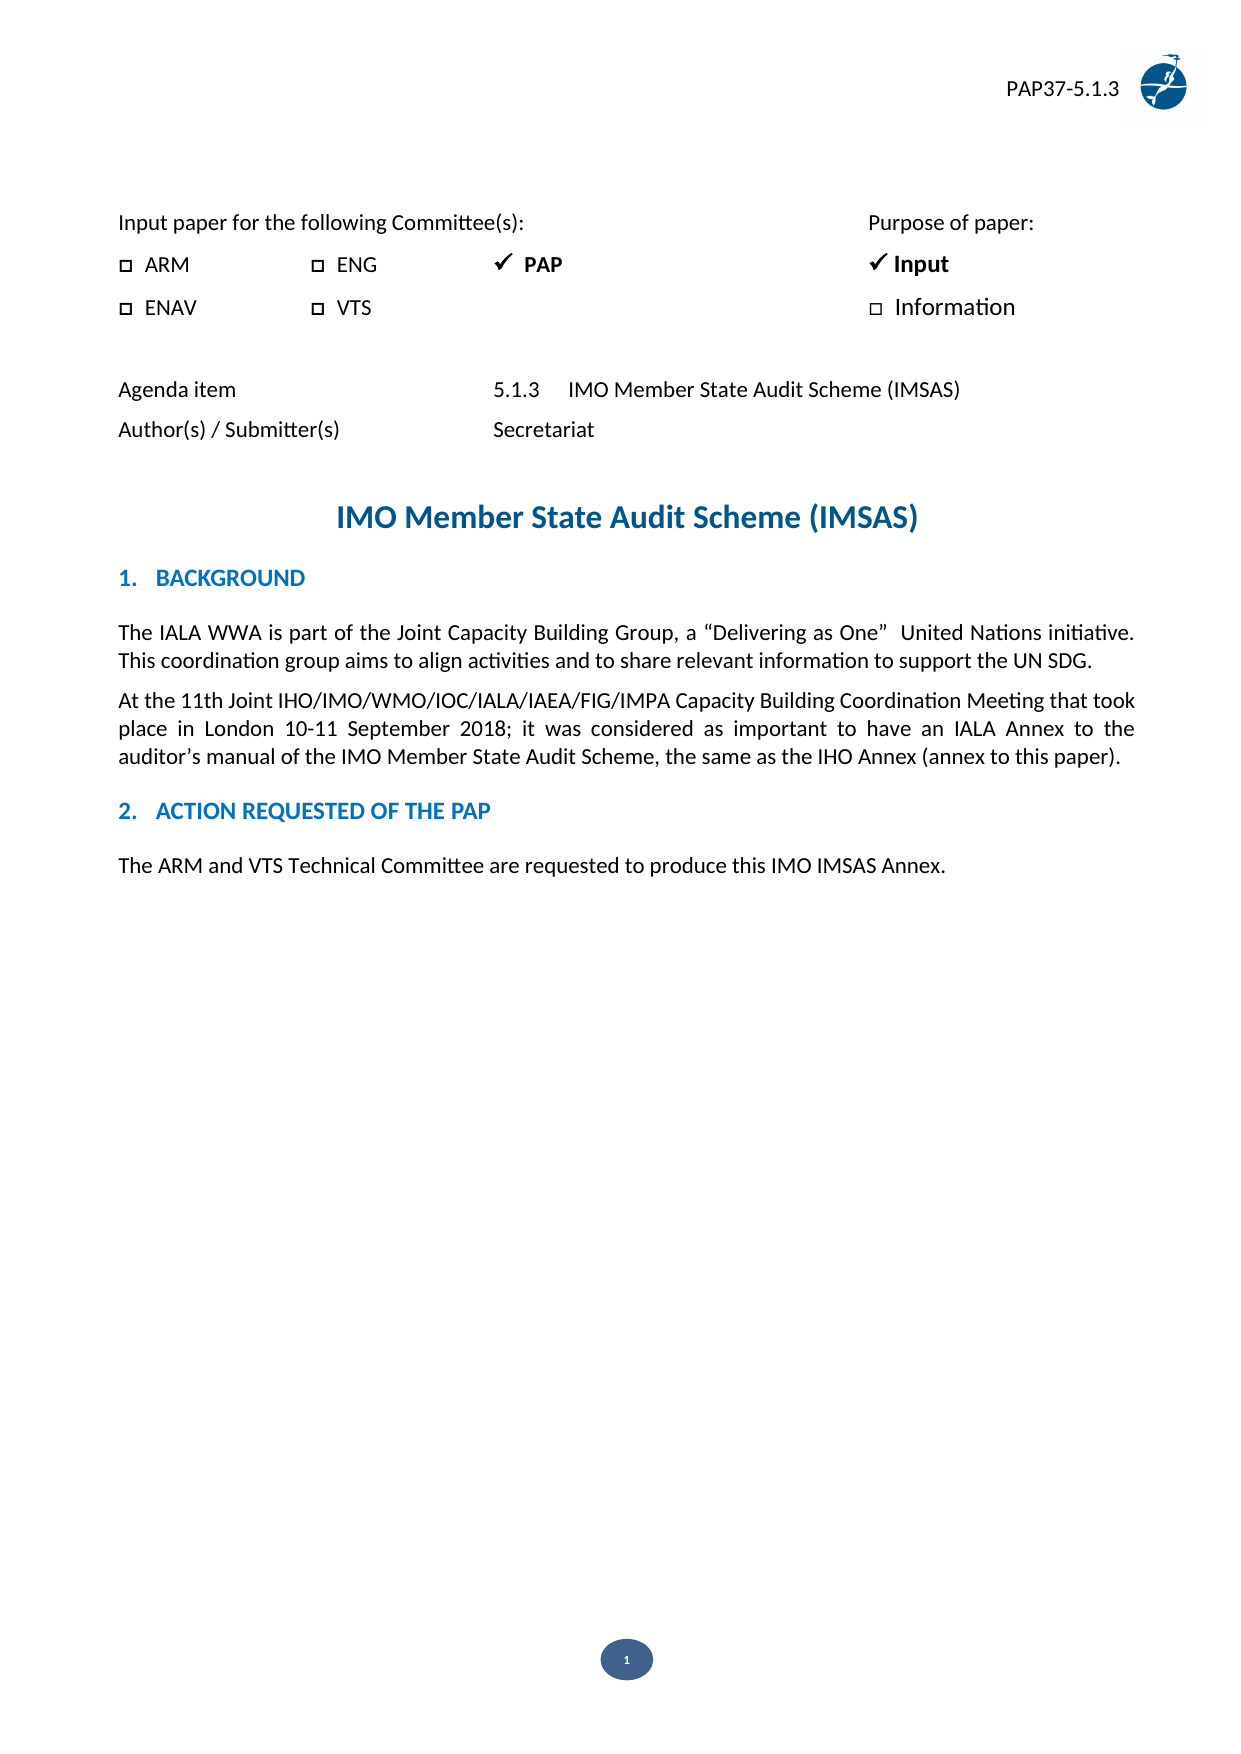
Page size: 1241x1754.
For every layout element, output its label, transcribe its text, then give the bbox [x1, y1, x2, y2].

picture [1118, 46, 1207, 134]
text Agenda item 5.1.3 IMO Member State Audit Scheme (IMSAS) [118, 375, 1137, 403]
subtitle Action requested of the PAP [118, 795, 1137, 826]
text Input paper for the following Committee(s): Purpose of paper: [118, 208, 1137, 236]
title IMO Member State Audit Scheme (IMSAS) [118, 497, 1137, 537]
text At the 11th Joint IHO/IMO/WMO/IOC/IALA/IAEA/FIG/IMPA Capacity Building Coordination Meeting that took place in London 10-11 September 2018; it was considered as important to have an IALA Annex to the auditor’s manual of the IMO Member State Audit Scheme, the same as the IHO Annex (annex to this paper). [118, 686, 1137, 770]
text Author(s) / Submitter(s) Secretariat [118, 416, 1137, 443]
text The ARM and VTS Technical Committee are requested to produce this IMO IMSAS Annex. [118, 851, 1137, 879]
text □ ENAV □ VTS □ Information [118, 291, 1137, 322]
text The IALA WWA is part of the Joint Capacity Building Group, a “Delivering as One” United Nations initiative. This coordination group aims to align activities and to share relevant information to support the UN SDG. [118, 618, 1137, 674]
text □ ARM □ ENG PAP Input [118, 248, 1137, 279]
subtitle Background [118, 562, 1137, 593]
